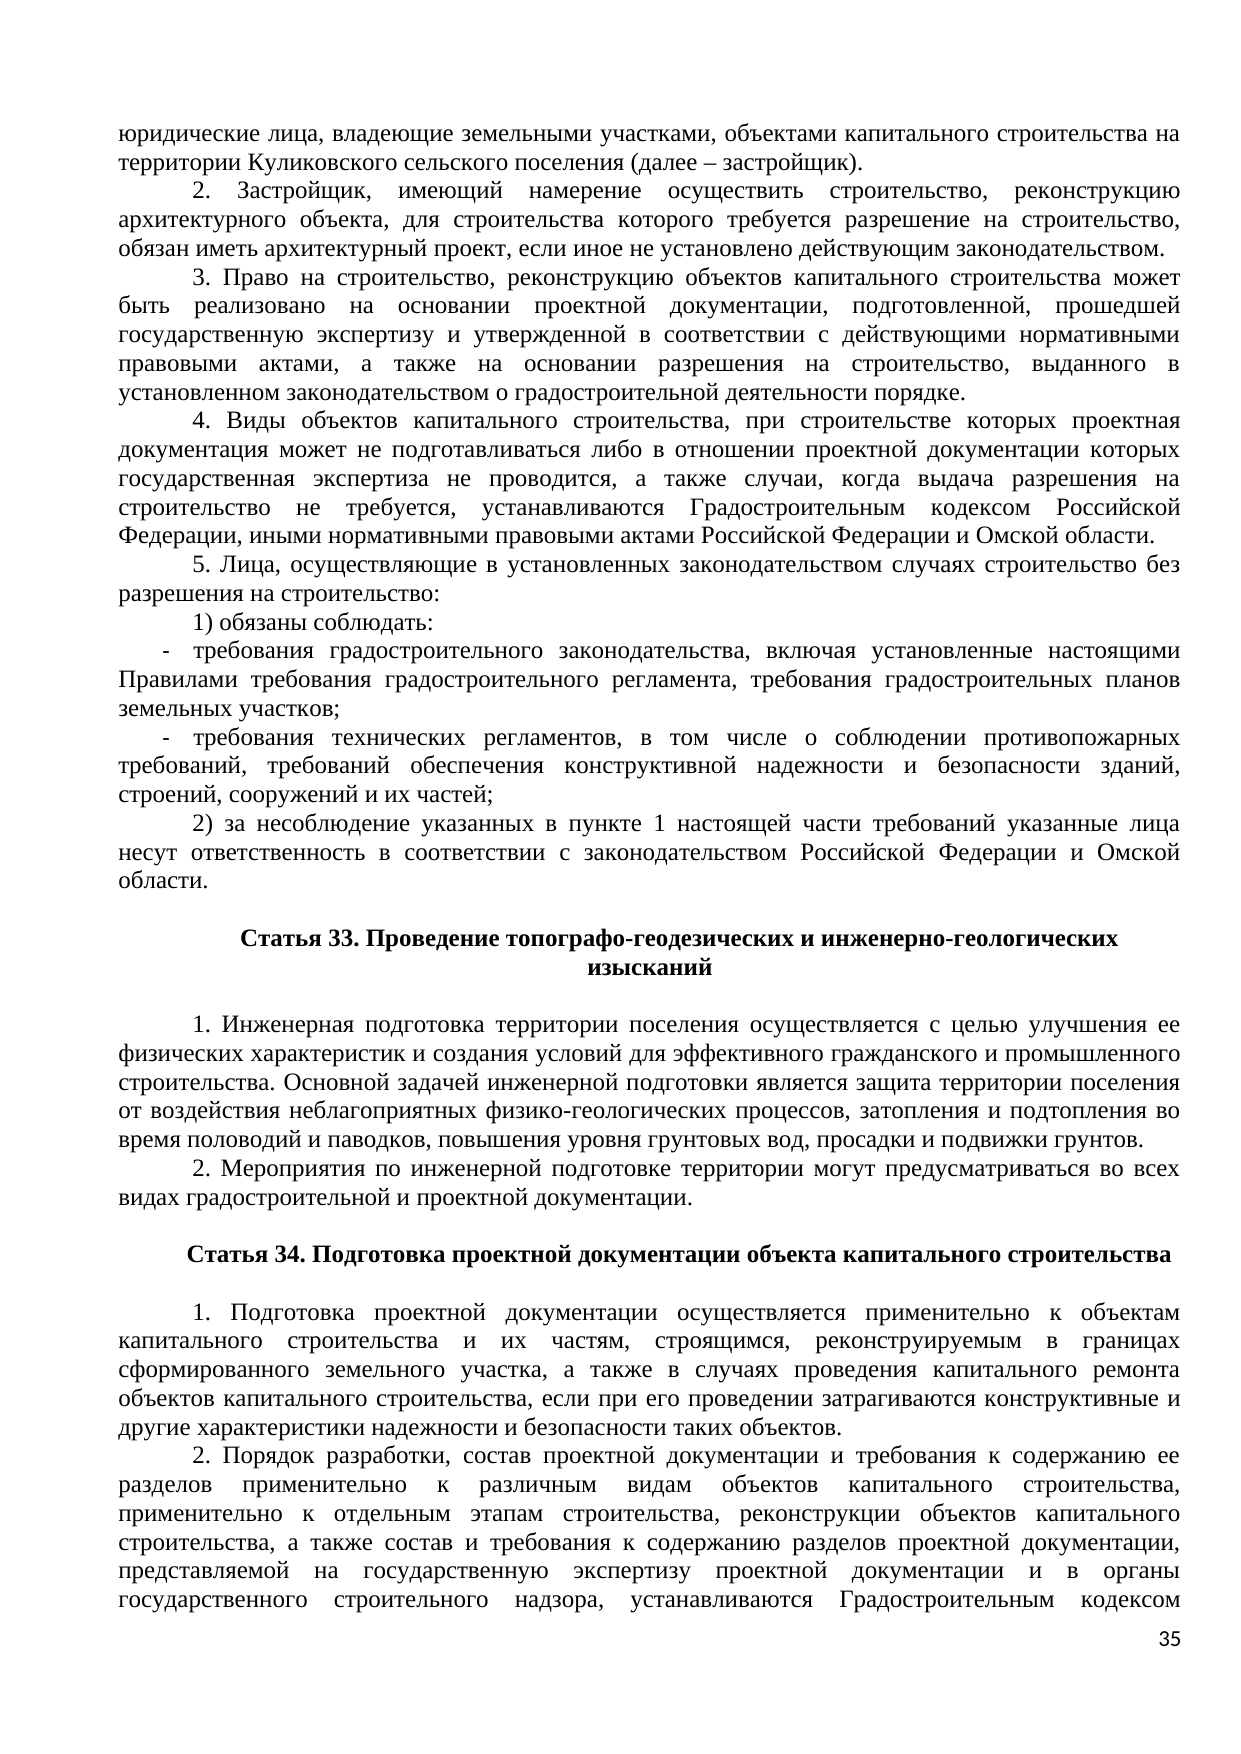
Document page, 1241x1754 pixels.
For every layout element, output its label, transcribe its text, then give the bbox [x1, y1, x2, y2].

text 2. Застройщик, имеющий намерение осуществить строительство, реконструкцию архитектурного объекта, для строительства которого требуется разрешение на строительство, обязан иметь архитектурный проект, если иное не установлено действующим законодательством. [118, 176, 1181, 262]
text 2. Мероприятия по инженерной подготовке территории могут предусматриваться во всех видах градостроительной и проектной документации. [118, 1153, 1181, 1211]
text 5. Лица, осуществляющие в установленных законодательством случаях строительство без разрешения на строительство: [118, 549, 1181, 607]
text 4. Виды объектов капитального строительства, при строительстве которых проектная документация может не подготавливаться либо в отношении проектной документации которых государственная экспертиза не проводится, а также случаи, когда выдача разрешения на строительство не требуется, устанавливаются Градостроительным кодексом Российской Федерации, иными нормативными правовыми актами Российской Федерации и Омской области. [118, 406, 1181, 549]
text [118, 118, 1181, 176]
text Статья 34. Подготовка проектной документации объекта капитального строительства [118, 1239, 1181, 1268]
text 2) за несоблюдение указанных в пункте 1 настоящей части требований указанные лица несут ответственность в соответствии с законодательством Российской Федерации и Омской области. [118, 808, 1181, 894]
text 1) обязаны соблюдать: [118, 607, 1181, 636]
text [118, 1441, 1181, 1613]
text 1. Подготовка проектной документации осуществляется применительно к объектам капитального строительства и их частям, строящимся, реконструируемым в границах сформированного земельного участка, а также в случаях проведения капитального ремонта объектов капитального строительства, если при его проведении затрагиваются конструктивные и другие характеристики надежности и безопасности таких объектов. [118, 1297, 1181, 1441]
text 3. Право на строительство, реконструкцию объектов капитального строительства может быть реализовано на основании проектной документации, подготовленной, прошедшей государственную экспертизу и утвержденной в соответствии с действующими нормативными правовыми актами, а также на основании разрешения на строительство, выданного в установленном законодательством о градостроительной деятельности порядке. [118, 262, 1181, 406]
text Статья 33. Проведение топографо-геодезических и инженерно-геологических изысканий [118, 923, 1181, 981]
list требования градостроительного законодательства, включая установленные настоящими Правилами требования градостроительного регламента, требования градостроительных планов земельных участков; [118, 636, 1181, 722]
list требования технических регламентов, в том числе о соблюдении противопожарных требований, требований обеспечения конструктивной надежности и безопасности зданий, строений, сооружений и их частей; [118, 722, 1181, 808]
text 1. Инженерная подготовка территории поселения осуществляется с целью улучшения ее физических характеристик и создания условий для эффективного гражданского и промышленного строительства. Основной задачей инженерной подготовки является защита территории поселения от воздействия неблагоприятных физико-геологических процессов, затопления и подтопления во время половодий и паводков, повышения уровня грунтовых вод, просадки и подвижки грунтов. [118, 1009, 1181, 1153]
